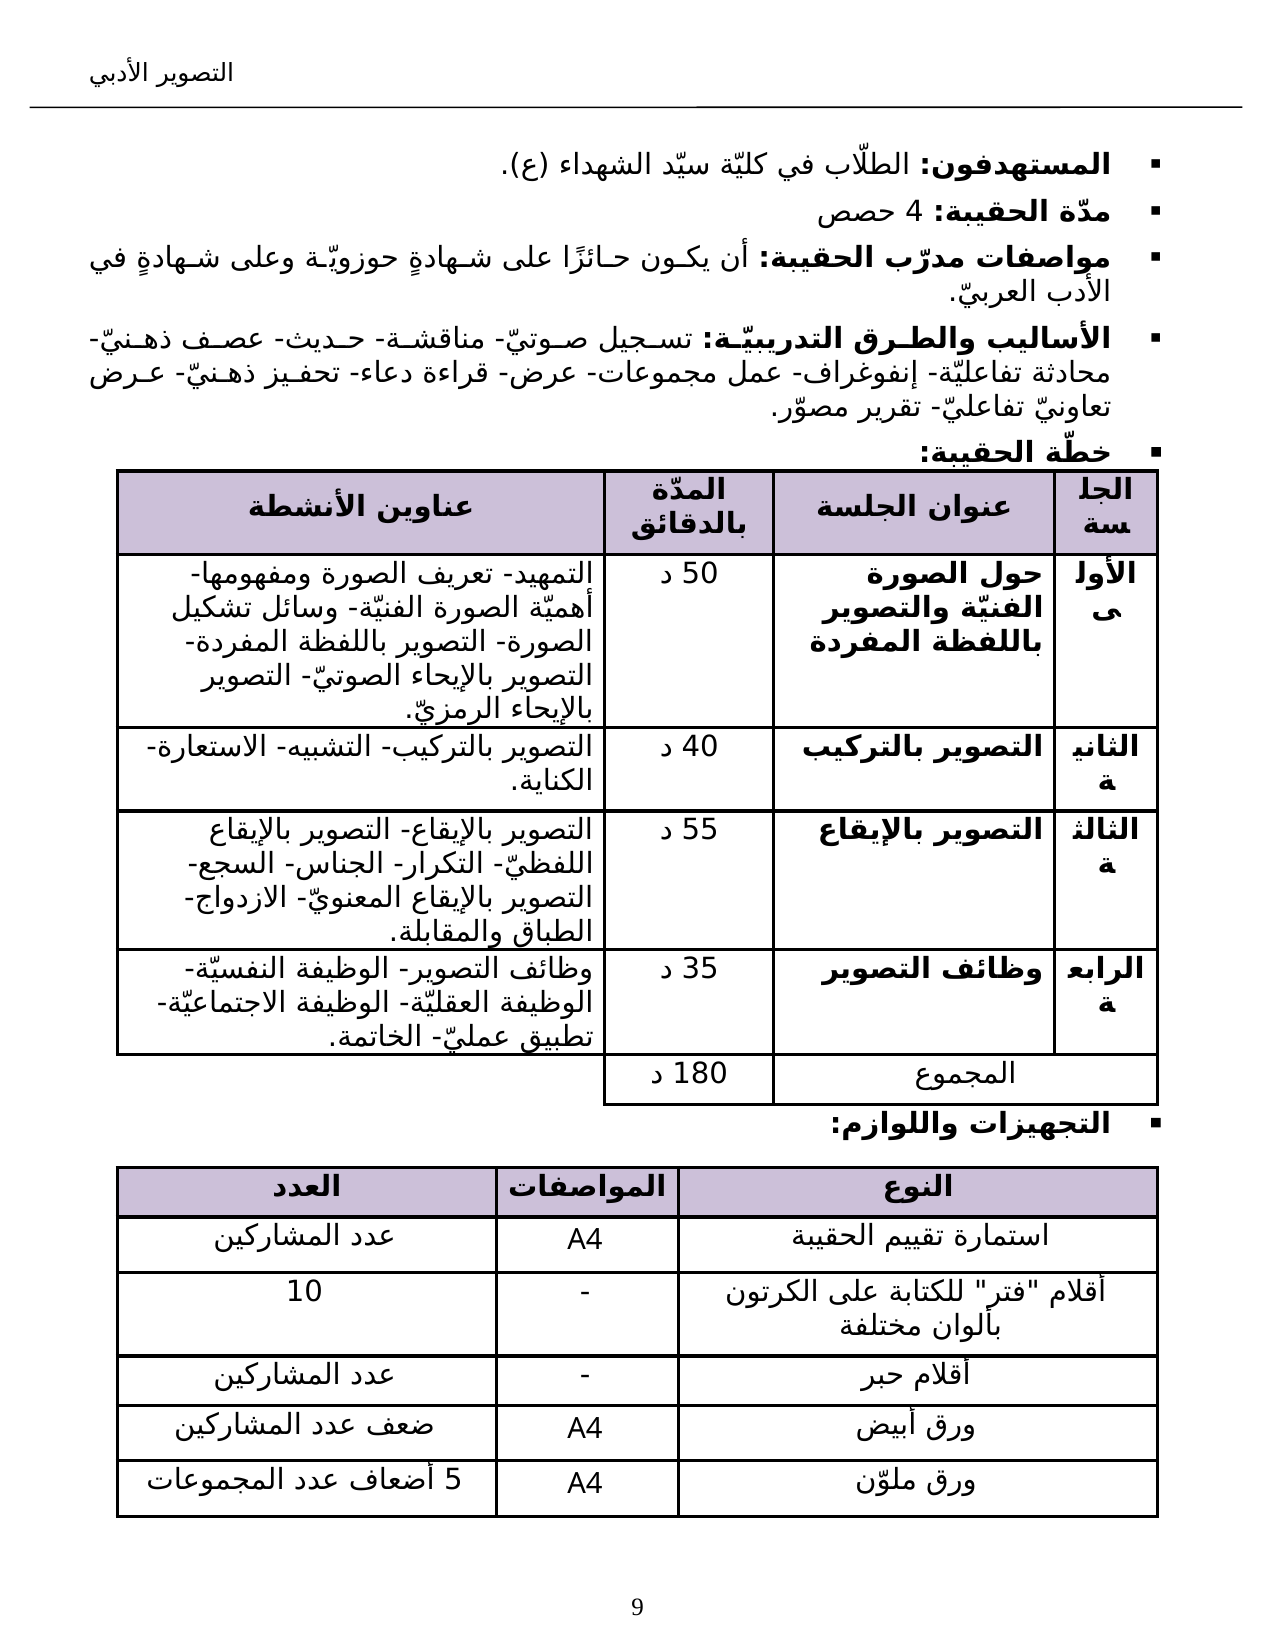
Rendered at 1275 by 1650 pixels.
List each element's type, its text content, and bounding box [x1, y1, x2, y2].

table_cell التصوير بالتركيب- التشبيه- الاستعارة- الكناية. [119, 729, 603, 809]
table_header المواصفات [498, 1169, 677, 1215]
table_cell A4 [498, 1219, 677, 1271]
table_cell 10 [119, 1274, 495, 1354]
list التجهيزات واللوازم: [89, 1106, 1149, 1140]
table_cell التصوير بالتركيب [775, 729, 1053, 809]
list الأساليب والطرق التدريبيّة: تسجيل صوتيّ- مناقشة- حديث- عصف ذهنيّ- محادثة تفاعليّة- إنفوغراف- عمل مجموعات- عرض- قراءة دعاء- تحفيز ذهنيّ- عرض تعاونيّ تفاعليّ- تقرير مصوّر. [89, 321, 1149, 423]
table_cell أقلام "فتر" للكتابة على الكرتون بألوان مختلفة [680, 1274, 1156, 1354]
table_cell - [498, 1274, 677, 1354]
table_cell استمارة تقييم الحقيبة [680, 1219, 1156, 1271]
table_cell 180 د [606, 1056, 772, 1103]
table_cell 35 د [606, 951, 772, 1053]
table_cell ورق ملوّن [680, 1462, 1156, 1514]
table_header الجلسة [1056, 473, 1156, 553]
table_cell الرابعة [1056, 951, 1156, 1053]
table_cell وظائف التصوير [775, 951, 1053, 1053]
table_cell حول الصورة الفنيّة والتصوير باللفظة المفردة [775, 556, 1053, 726]
table_cell 5 أضعاف عدد المجموعات [119, 1462, 495, 1514]
table_cell A4 [498, 1462, 677, 1514]
table_header عناوين الأنشطة [119, 473, 603, 553]
list مدّة الحقيبة: 4 حصص [89, 194, 1149, 228]
table_cell وظائف التصوير- الوظيفة النفسيّة- الوظيفة العقليّة- الوظيفة الاجتماعيّة- تطبيق عمليّ- الخاتمة. [119, 951, 603, 1053]
table_cell المجموع [775, 1056, 1156, 1103]
table_cell الثانية [1056, 729, 1156, 809]
table_cell ورق أبيض [680, 1407, 1156, 1459]
table_header العدد [119, 1169, 495, 1215]
table_cell A4 [498, 1407, 677, 1459]
table_cell - [498, 1358, 677, 1404]
table_header المدّة بالدقائق [606, 473, 772, 553]
table_header عنوان الجلسة [775, 473, 1053, 553]
table_cell الأولى [1056, 556, 1156, 726]
list خطّة الحقيبة: [89, 435, 1149, 469]
table_cell 40 د [606, 729, 772, 809]
table_cell 55 د [606, 813, 772, 948]
table_cell الثالثة [1056, 813, 1156, 948]
table_cell عدد المشاركين [119, 1219, 495, 1271]
table_cell التصوير بالإيقاع [775, 813, 1053, 948]
list مواصفات مدرّب الحقيبة: أن يكون حائزًا على شهادةٍ حوزويّة وعلى شهادةٍ في الأدب العربيّ. [89, 241, 1149, 308]
table_cell التمهيد- تعريف الصورة ومفهومها- أهميّة الصورة الفنيّة- وسائل تشكيل الصورة- التصوير باللفظة المفردة- التصوير بالإيحاء الصوتيّ- التصوير بالإيحاء الرمزيّ. [119, 556, 603, 726]
table_cell أقلام حبر [680, 1358, 1156, 1404]
table_cell ضعف عدد المشاركين [119, 1407, 495, 1459]
table_header النوع [680, 1169, 1156, 1215]
table_cell عدد المشاركين [119, 1358, 495, 1404]
table_cell التصوير بالإيقاع- التصوير بالإيقاع اللفظيّ- التكرار- الجناس- السجع- التصوير بالإيقاع المعنويّ- الازدواج- الطباق والمقابلة. [119, 813, 603, 948]
list المستهدفون: الطلّاب في كليّة سيّد الشهداء (ع). [89, 148, 1149, 182]
table_cell 50 د [606, 556, 772, 726]
